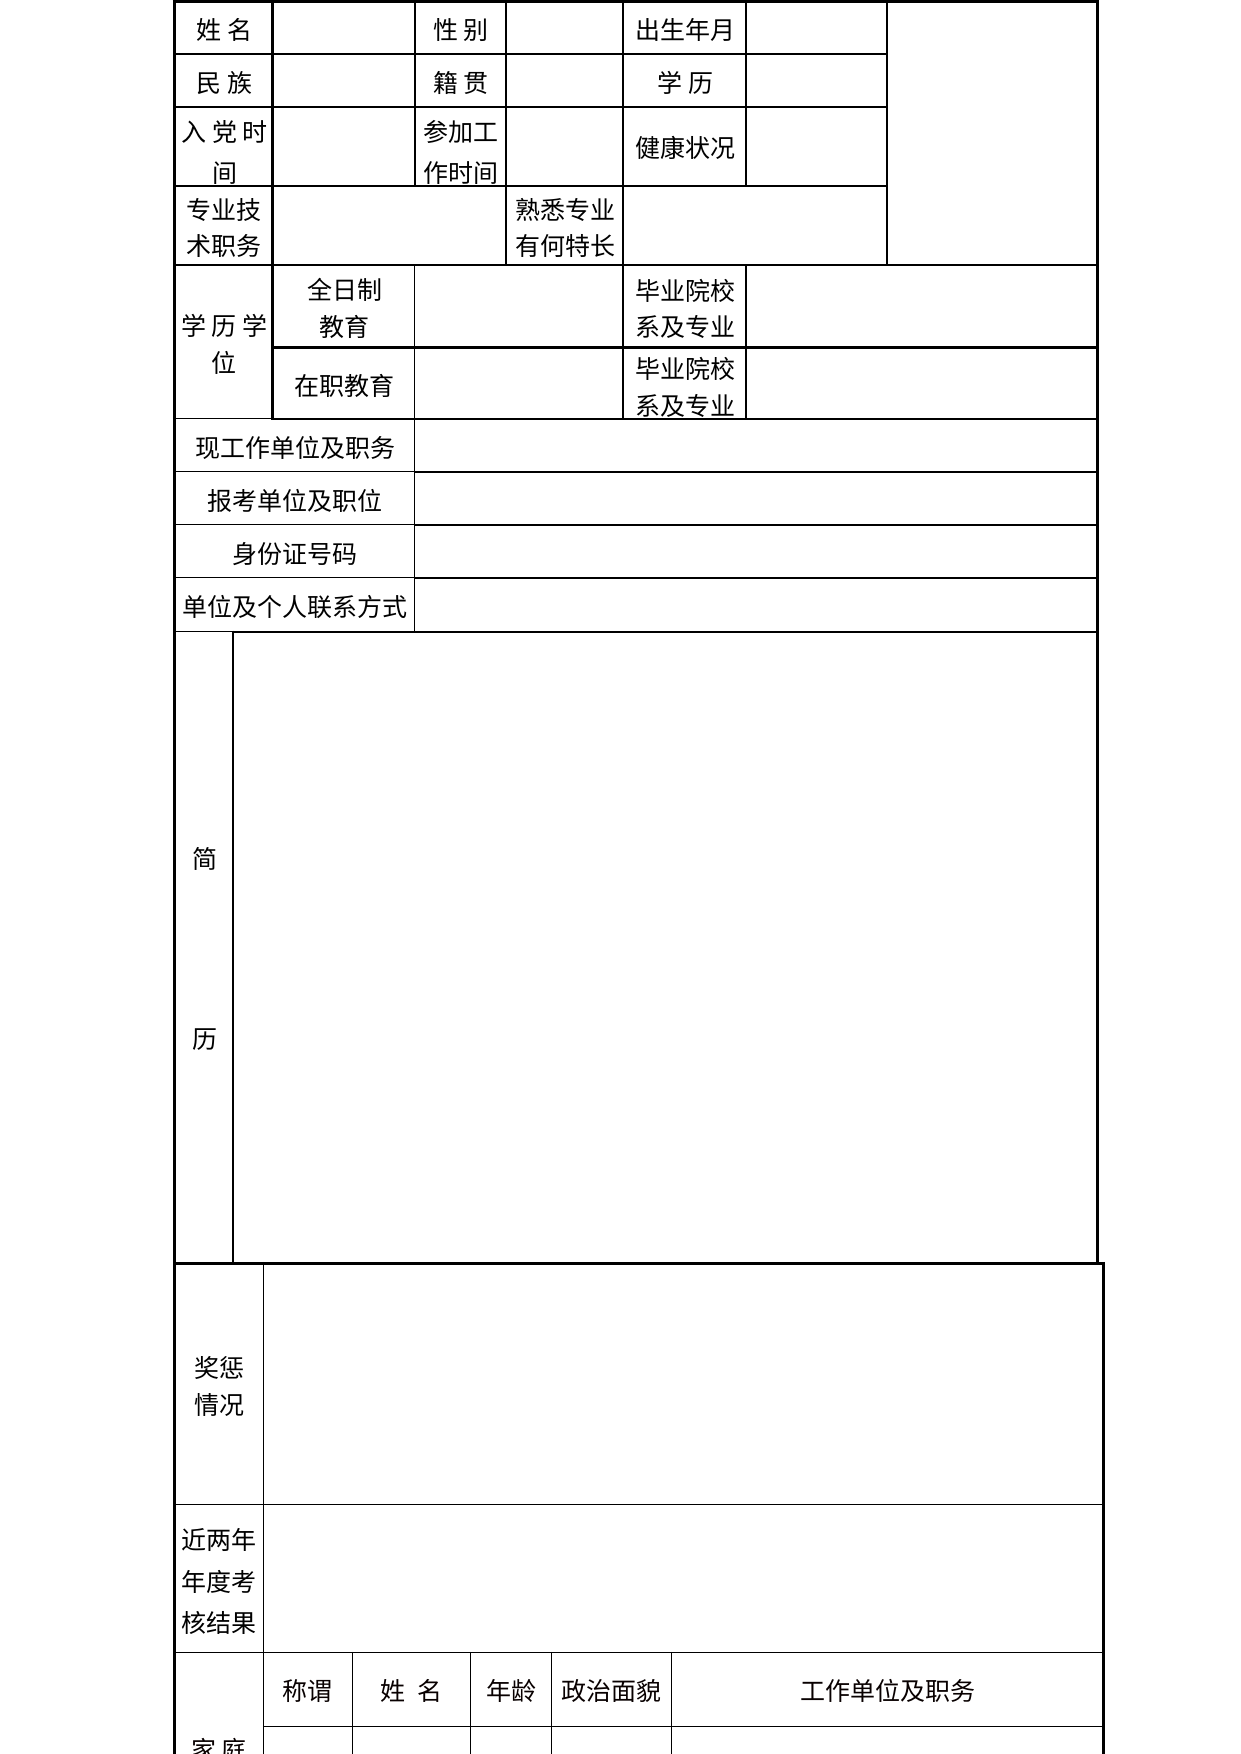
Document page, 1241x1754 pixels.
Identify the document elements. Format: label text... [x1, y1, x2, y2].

table_cell 简 历 [176, 632, 232, 1262]
table_cell [274, 187, 505, 264]
table_cell 身份证号码 [176, 525, 414, 577]
table_header [888, 3, 1096, 264]
table_cell 近两年年度考核结果 [176, 1505, 263, 1652]
table_cell 报考单位及职位 [176, 472, 414, 524]
table_cell [747, 108, 886, 185]
table_cell 单位及个人联系方式 [176, 578, 414, 631]
table_cell 参加工作时间 [416, 108, 505, 185]
table_header [274, 3, 414, 53]
table_cell 奖惩 情况 [176, 1265, 263, 1504]
table_header 姓 名 [176, 3, 271, 53]
table_cell [507, 55, 622, 106]
table_cell [415, 266, 622, 346]
table_cell [415, 526, 1096, 577]
table_cell 毕业院校系及专业 [624, 349, 745, 418]
table_cell 学 历 学 位 [176, 266, 271, 418]
table_cell [415, 349, 622, 418]
table_cell [264, 1727, 352, 1754]
table_cell [552, 1727, 671, 1754]
table_cell [274, 108, 414, 185]
table_cell [353, 1727, 470, 1754]
table_cell 健康状况 [624, 108, 745, 185]
table_header [747, 3, 886, 53]
table_cell [234, 633, 1096, 1262]
table_cell 毕业院校系及专业 [624, 266, 745, 346]
table_cell 专业技术职务 [176, 187, 271, 264]
table_cell [747, 349, 1096, 418]
table_header 出生年月 [624, 3, 745, 53]
table_cell 入 党 时 间 [176, 108, 271, 185]
table_cell [624, 187, 886, 264]
table_header 性 别 [416, 3, 505, 53]
table_cell 学 历 [624, 55, 745, 106]
table_cell [672, 1727, 1102, 1754]
table_cell [264, 1265, 1102, 1504]
table_cell [415, 473, 1096, 524]
table_cell 熟悉专业有何特长 [507, 187, 622, 264]
table_header [507, 3, 622, 53]
table_cell [415, 420, 1096, 471]
table_cell [471, 1727, 551, 1754]
table_cell 籍 贯 [416, 55, 505, 106]
table_cell 家 庭 主 要 成 员 及 重 要 社 会 关 系 [176, 1653, 263, 1754]
table_cell 年龄 [471, 1653, 551, 1726]
table_cell 姓 名 [353, 1653, 470, 1726]
table_cell 工作单位及职务 [672, 1653, 1102, 1726]
table_cell 全日制 教育 [274, 266, 414, 346]
table_cell [274, 55, 414, 106]
table_cell 现工作单位及职务 [176, 419, 414, 471]
table_cell 民 族 [176, 55, 271, 106]
table_cell [747, 266, 1096, 346]
table_cell [415, 579, 1096, 631]
table_cell 称谓 [264, 1653, 352, 1726]
table_cell [747, 55, 886, 106]
table_cell 在职教育 [274, 349, 414, 418]
table_cell 政治面貌 [552, 1653, 671, 1726]
table_cell [507, 108, 622, 185]
table_cell [264, 1505, 1102, 1652]
